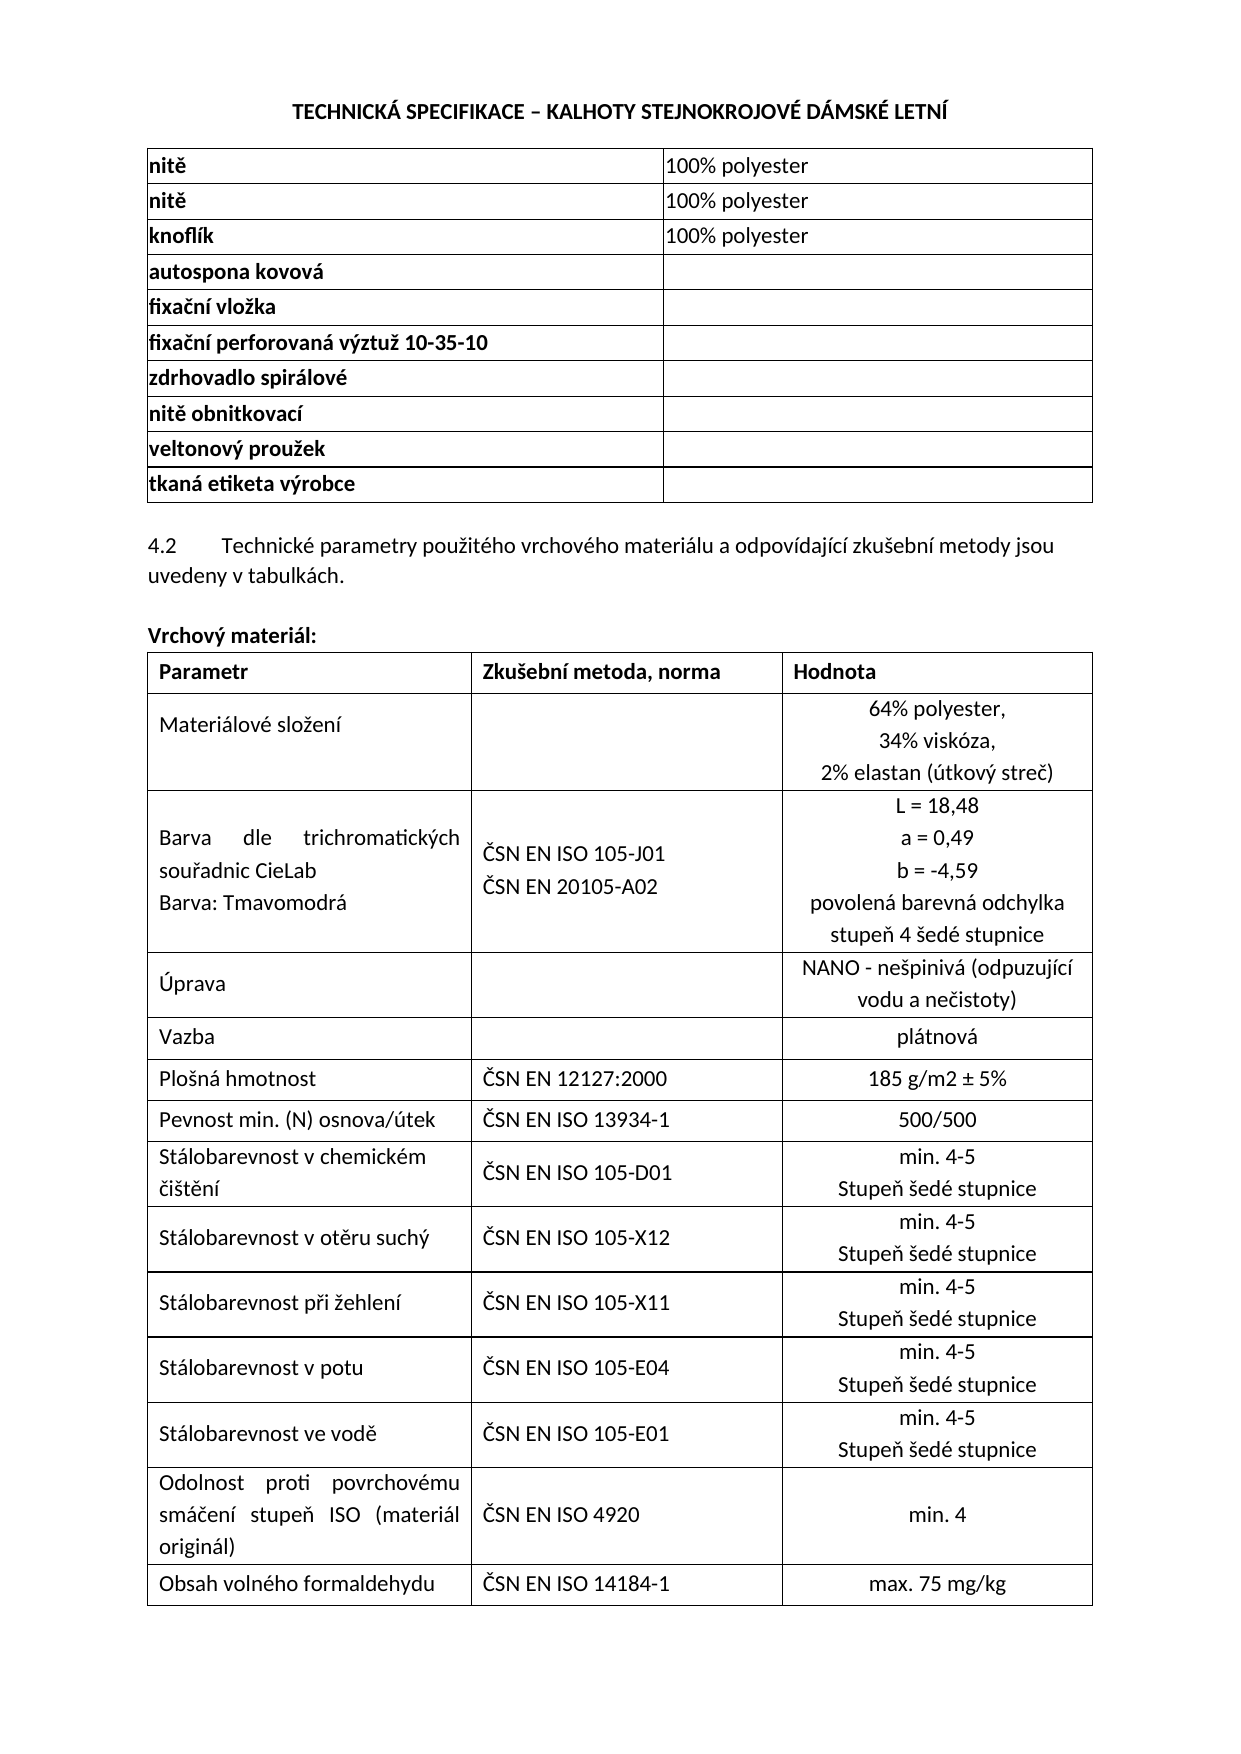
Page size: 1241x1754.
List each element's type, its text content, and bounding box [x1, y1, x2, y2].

table_cell Pevnost min. (N) osnova/útek [148, 1101, 471, 1141]
table_cell Materiálové složení [148, 694, 471, 790]
table_cell ČSN EN ISO 105-D01 [472, 1142, 782, 1206]
table_cell ČSN EN ISO 105-J01 ČSN EN 20105-A02 [472, 791, 782, 952]
table_cell autospona kovová [148, 255, 663, 289]
table_cell Odolnost proti povrchovému smáčení stupeň ISO (materiál originál) [148, 1468, 471, 1564]
table_cell NANO - nešpinivá (odpuzující vodu a nečistoty) [783, 953, 1092, 1017]
table_cell Úprava [148, 953, 471, 1017]
table_header Parametr [148, 653, 471, 693]
table_cell Stálobarevnost při žehlení [148, 1273, 471, 1336]
table_cell [472, 694, 782, 790]
table_cell ČSN EN ISO 105-X12 [472, 1207, 782, 1271]
table_cell veltonový proužek [148, 432, 663, 466]
table_cell min. 4-5 Stupeň šedé stupnice [783, 1207, 1092, 1271]
table_cell tkaná etiketa výrobce [148, 468, 663, 502]
table_cell [664, 397, 1092, 431]
table_cell nitě obnitkovací [148, 397, 663, 431]
table_cell min. 4 [783, 1468, 1092, 1564]
table_cell ČSN EN ISO 105-X11 [472, 1273, 782, 1336]
table_cell [664, 255, 1092, 289]
table_cell Stálobarevnost v chemickém čištění [148, 1142, 471, 1206]
table_cell [472, 1018, 782, 1058]
table_cell [664, 326, 1092, 360]
table_cell knoflík [148, 220, 663, 254]
table_cell 100% polyester [664, 184, 1092, 218]
table_cell Stálobarevnost v potu [148, 1338, 471, 1402]
table_cell Vazba [148, 1018, 471, 1058]
table_cell Barva dle trichromatických souřadnic CieLab Barva: Tmavomodrá [148, 791, 471, 952]
table_cell ČSN EN ISO 105-E04 [472, 1338, 782, 1402]
table_cell fixační vložka [148, 290, 663, 325]
table_cell Stálobarevnost ve vodě [148, 1403, 471, 1467]
table_cell Obsah volného formaldehydu [148, 1565, 471, 1605]
table_header Zkušební metoda, norma [472, 653, 782, 693]
table_cell min. 4-5 Stupeň šedé stupnice [783, 1403, 1092, 1467]
table_cell 100% polyester [664, 220, 1092, 254]
table_cell nitě [148, 149, 663, 183]
table_cell ČSN EN ISO 105-E01 [472, 1403, 782, 1467]
table_cell [664, 468, 1092, 502]
table_cell [664, 361, 1092, 396]
table_cell Stálobarevnost v otěru suchý [148, 1207, 471, 1271]
table_cell fixační perforovaná výztuž 10-35-10 [148, 326, 663, 360]
table_cell zdrhovadlo spirálové [148, 361, 663, 396]
table_cell plátnová [783, 1018, 1092, 1058]
table_cell min. 4-5 Stupeň šedé stupnice [783, 1273, 1092, 1336]
table_cell max. 75 mg/kg [783, 1565, 1092, 1605]
table_cell ČSN EN ISO 13934-1 [472, 1101, 782, 1141]
table_cell 64% polyester, 34% viskóza, 2% elastan (útkový streč) [783, 694, 1092, 790]
table_cell Plošná hmotnost [148, 1060, 471, 1100]
list Technické parametry použitého vrchového materiálu a odpovídající zkušební metody jsou uvedeny v tabulkách. [148, 531, 1093, 589]
table_cell nitě [148, 184, 663, 218]
table_cell L = 18,48 a = 0,49 b = -4,59 povolená barevná odchylka stupeň 4 šedé stupnice [783, 791, 1092, 952]
table_header Hodnota [783, 653, 1092, 693]
table_cell ČSN EN 12127:2000 [472, 1060, 782, 1100]
table_cell 100% polyester [664, 149, 1092, 183]
table_cell [664, 290, 1092, 325]
text Vrchový materiál: [148, 621, 1093, 649]
table_cell min. 4-5 Stupeň šedé stupnice [783, 1338, 1092, 1402]
table_cell 185 g/m2 ± 5% [783, 1060, 1092, 1100]
table_cell ČSN EN ISO 4920 [472, 1468, 782, 1564]
table_cell min. 4-5 Stupeň šedé stupnice [783, 1142, 1092, 1206]
table_cell ČSN EN ISO 14184-1 [472, 1565, 782, 1605]
table_cell [664, 432, 1092, 466]
table_cell [472, 953, 782, 1017]
table_cell 500/500 [783, 1101, 1092, 1141]
